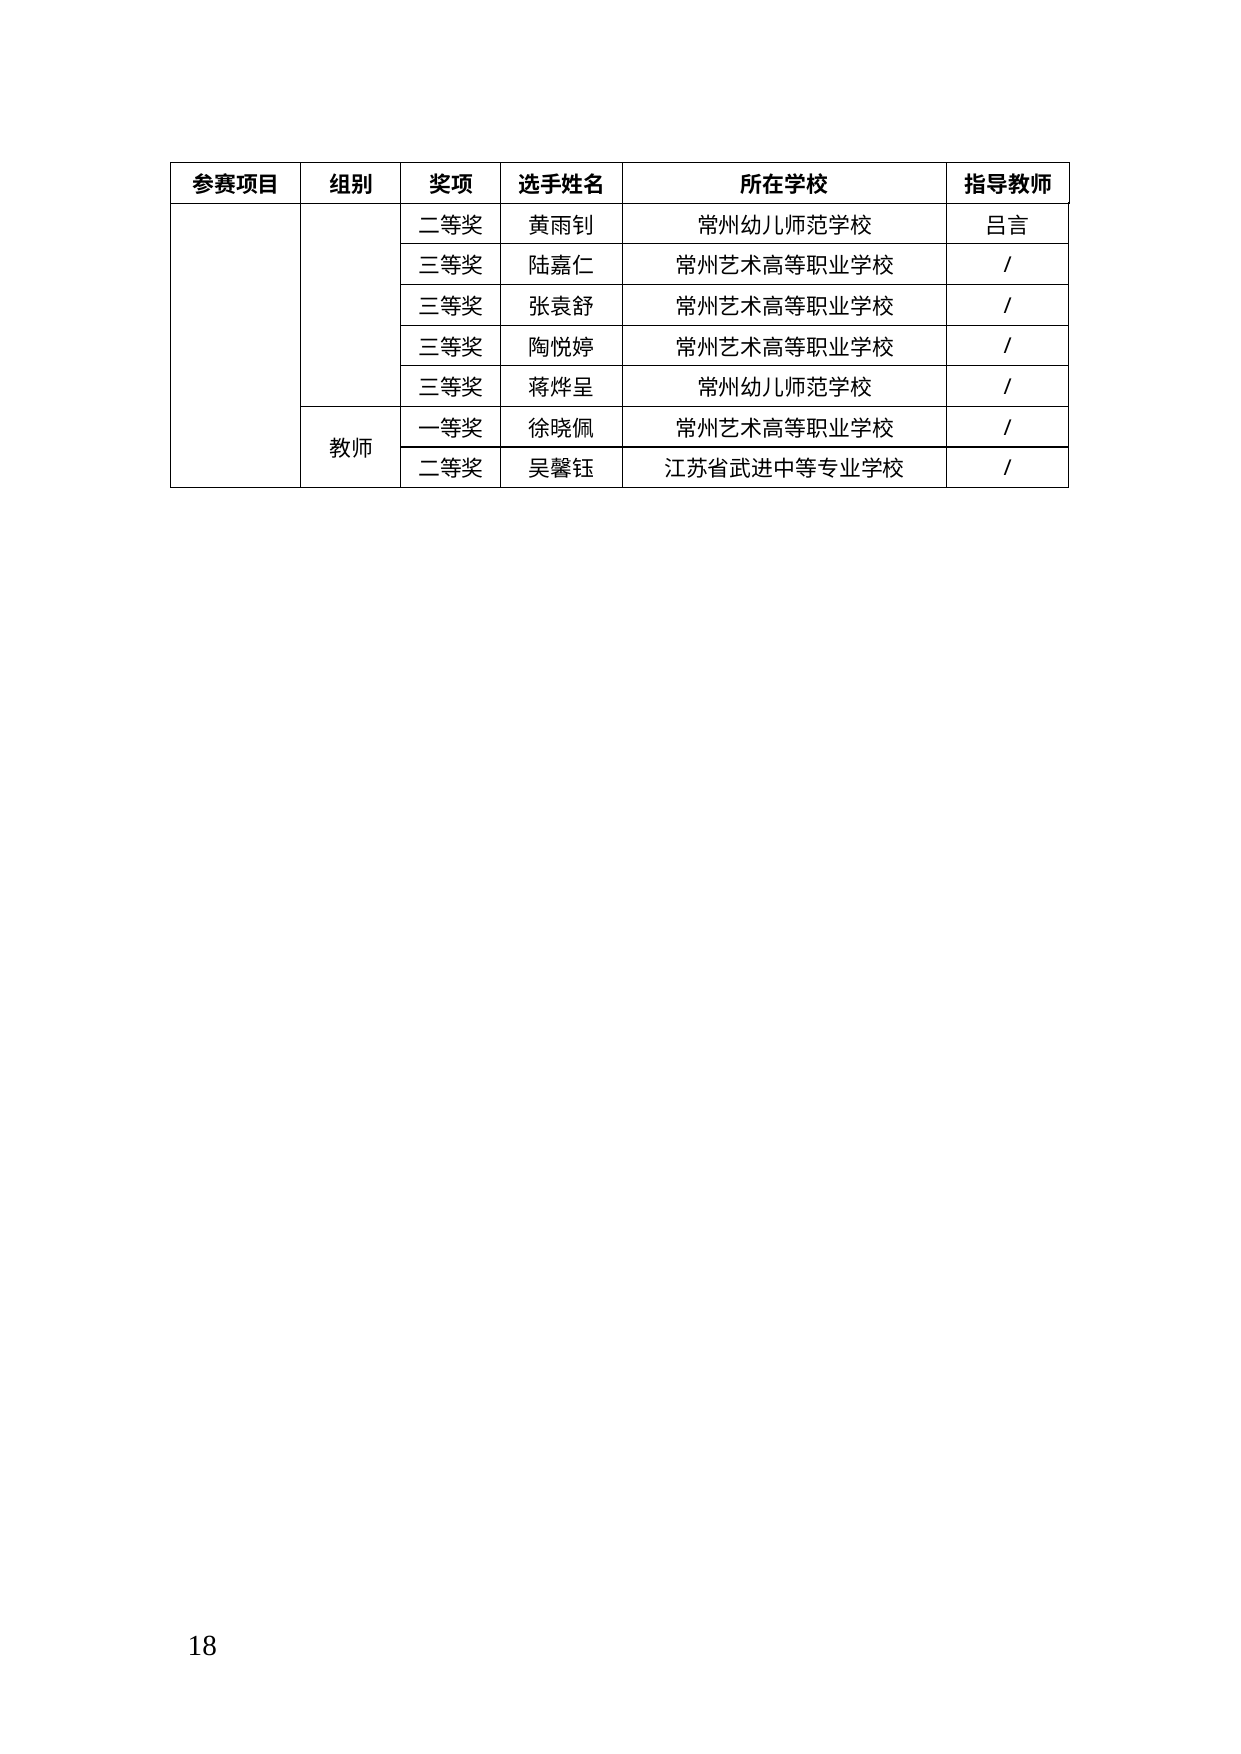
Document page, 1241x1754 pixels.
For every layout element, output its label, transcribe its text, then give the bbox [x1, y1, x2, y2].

table_cell 吕言 [947, 204, 1068, 243]
table_cell 常州幼儿师范学校 [623, 366, 946, 406]
table_cell 常州艺术高等职业学校 [623, 326, 946, 365]
table_header 奖项 [401, 163, 500, 203]
table_cell 张袁舒 [501, 285, 622, 324]
table_cell 蒋烨呈 [501, 366, 622, 406]
table_cell / [947, 326, 1068, 365]
table_cell / [947, 244, 1068, 284]
table_cell 三等奖 [401, 366, 500, 406]
table_cell 教师 [301, 407, 400, 487]
table_cell / [947, 285, 1068, 324]
table_cell 常州艺术高等职业学校 [623, 407, 946, 446]
table_cell / [947, 366, 1068, 406]
table_cell 黄雨钊 [501, 204, 622, 243]
table_cell 陶悦婷 [501, 326, 622, 365]
table_cell 陆嘉仁 [501, 244, 622, 284]
table_cell 徐晓佩 [501, 407, 622, 446]
table_header 参赛项目 [171, 163, 300, 203]
table_header 选手姓名 [501, 163, 622, 203]
table_cell / [947, 448, 1068, 487]
table_cell 吴馨钰 [501, 448, 622, 487]
table_header 所在学校 [623, 163, 946, 203]
table_cell 常州艺术高等职业学校 [623, 285, 946, 324]
table_cell 二等奖 [401, 204, 500, 243]
table_cell / [947, 407, 1068, 446]
table_cell 一等奖 [401, 407, 500, 446]
table_header 指导教师 [947, 163, 1069, 203]
table_cell 江苏省武进中等专业学校 [623, 448, 946, 487]
table_cell 三等奖 [401, 244, 500, 284]
table_header 组别 [301, 163, 400, 203]
table_cell 常州幼儿师范学校 [623, 204, 946, 243]
table_cell 二等奖 [401, 448, 500, 487]
table_cell 三等奖 [401, 326, 500, 365]
table_cell 常州艺术高等职业学校 [623, 244, 946, 284]
table_cell 三等奖 [401, 285, 500, 324]
